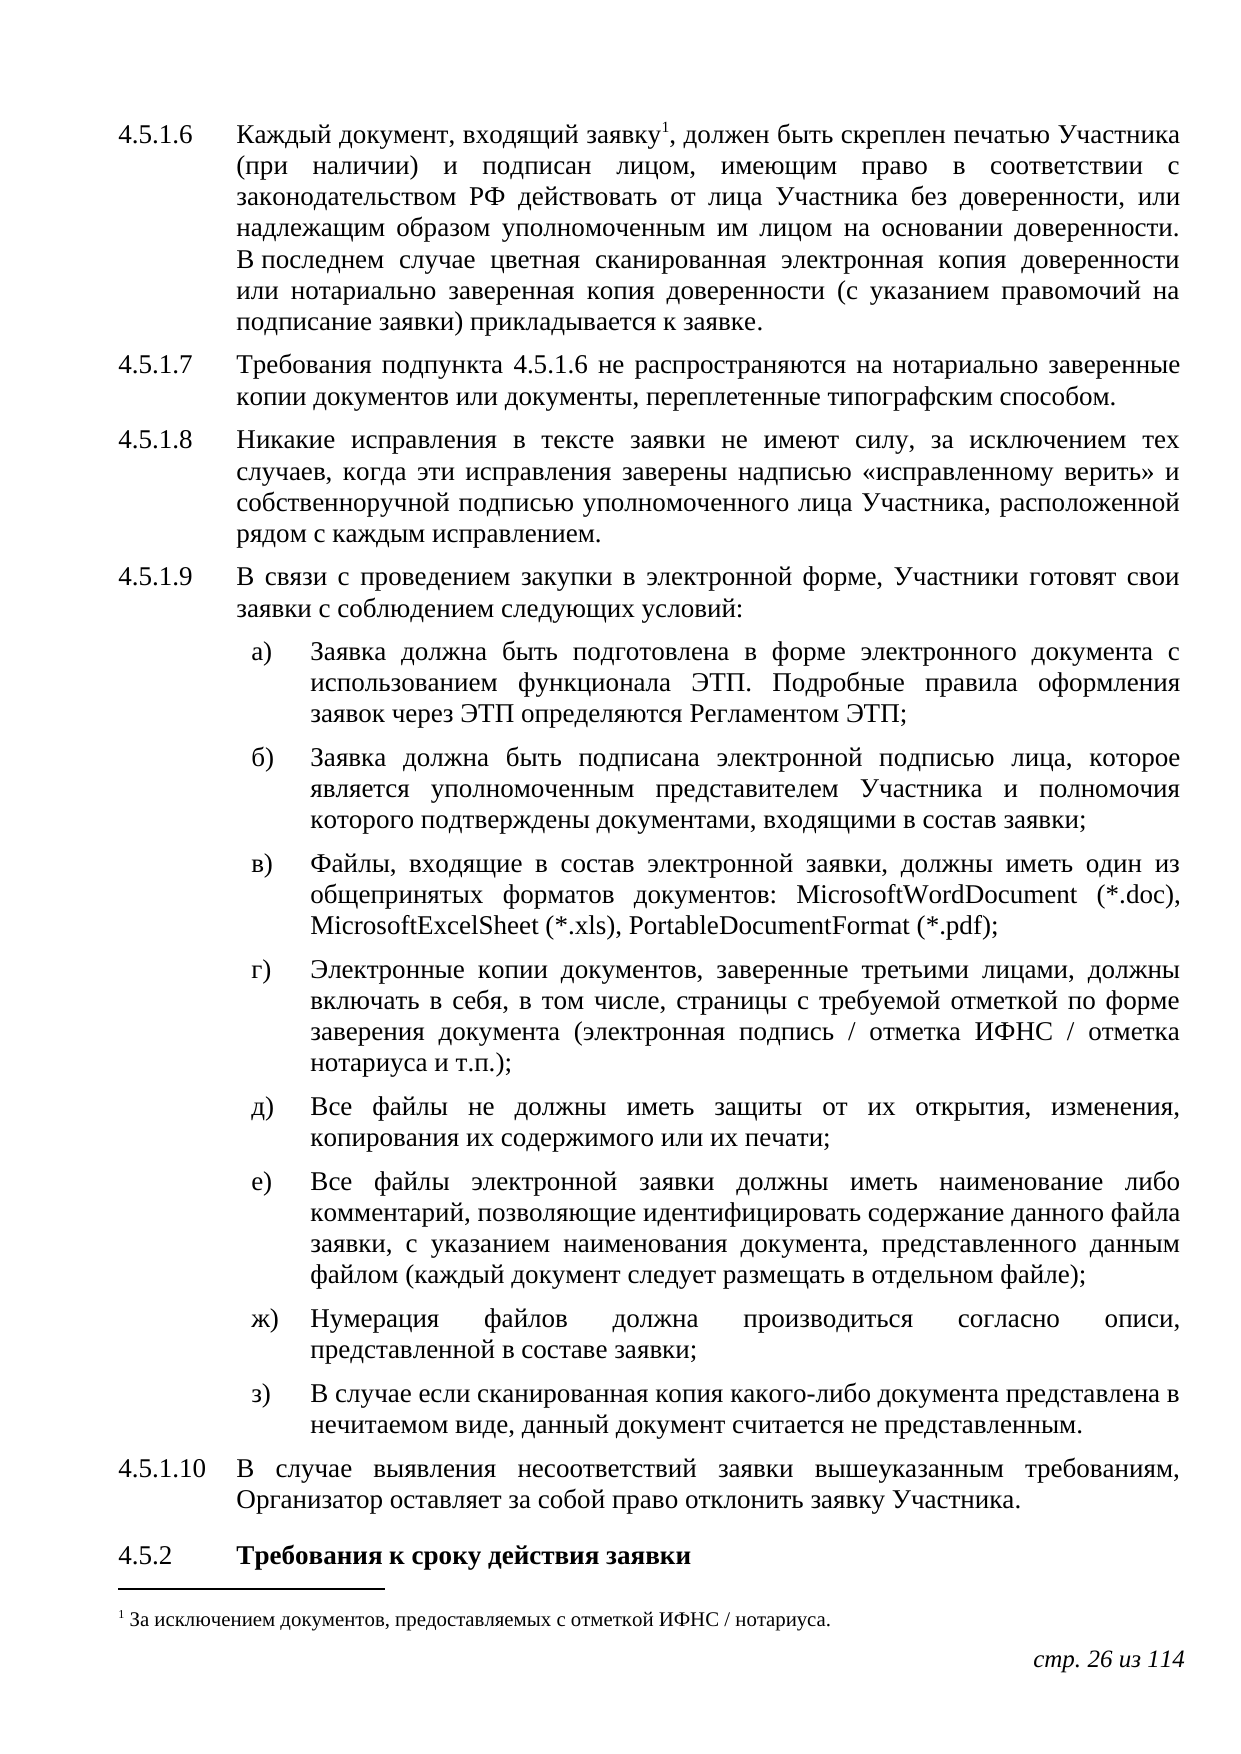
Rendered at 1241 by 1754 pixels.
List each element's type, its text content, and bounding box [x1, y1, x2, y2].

list Никакие исправления в тексте заявки не имеют силу, за исключением тех случаев, когда эти исправления заверены надписью «исправленному верить» и собственноручной подписью уполномоченного лица Участника, расположенной рядом с каждым исправлением. [118, 423, 1181, 548]
text Требования к сроку действия заявки [118, 1539, 1181, 1570]
text В связи с проведением закупки в электронной форме, Участники готовят свои заявки с соблюдением следующих условий: [118, 561, 1181, 623]
text Нумерация файлов должна производиться согласно описи, представленной в составе заявки; [251, 1302, 1181, 1364]
text Заявка должна быть подготовлена в форме электронного документа с использованием функционала ЭТП. Подробные правила оформления заявок через ЭТП определяются Регламентом ЭТП; [251, 635, 1181, 729]
text Файлы, входящие в состав электронной заявки, должны иметь один из общепринятых форматов документов: MicrosoftWordDocument (*.doc), MicrosoftExcelSheet (*.xls), PortableDocumentFormat (*.pdf); [251, 847, 1181, 941]
text Все файлы электронной заявки должны иметь наименование либо комментарий, позволяющие идентифицировать содержание данного файла заявки, с указанием наименования документа, представленного данным файлом (каждый документ следует размещать в отдельном файле); [251, 1165, 1181, 1289]
text Заявка должна быть подписана электронной подписью лица, которое является уполномоченным представителем Участника и полномочия которого подтверждены документами, входящими в состав заявки; [251, 741, 1181, 835]
list Каждый документ, входящий заявку, должен быть скреплен печатью Участника (при наличии) и подписан лицом, имеющим право в соответствии с законодательством РФ действовать от лица Участника без доверенности, или надлежащим образом уполномоченным им лицом на основании доверенности. В последнем случае цветная сканированная электронная копия доверенности или нотариально заверенная копия доверенности (с указанием правомочий на подписание заявки) прикладывается к заявке. [118, 118, 1181, 336]
text Все файлы не должны иметь защиты от их открытия, изменения, копирования их содержимого или их печати; [251, 1090, 1181, 1152]
list В случае выявления несоответствий заявки вышеуказанным требованиям, Организатор оставляет за собой право отклонить заявку Участника. [118, 1452, 1181, 1514]
text Требования подпункта 4.5.1.6 не распространяются на нотариально заверенные копии документов или документы, переплетенные типографским способом. [118, 349, 1181, 411]
text Электронные копии документов, заверенные третьими лицами, должны включать в себя, в том числе, страницы с требуемой отметкой по форме заверения документа (электронная подпись / отметка ИФНС / отметка нотариуса и т.п.); [251, 953, 1181, 1078]
text В случае если сканированная копия какого-либо документа представлена в нечитаемом виде, данный документ считается не представленным. [251, 1377, 1181, 1439]
